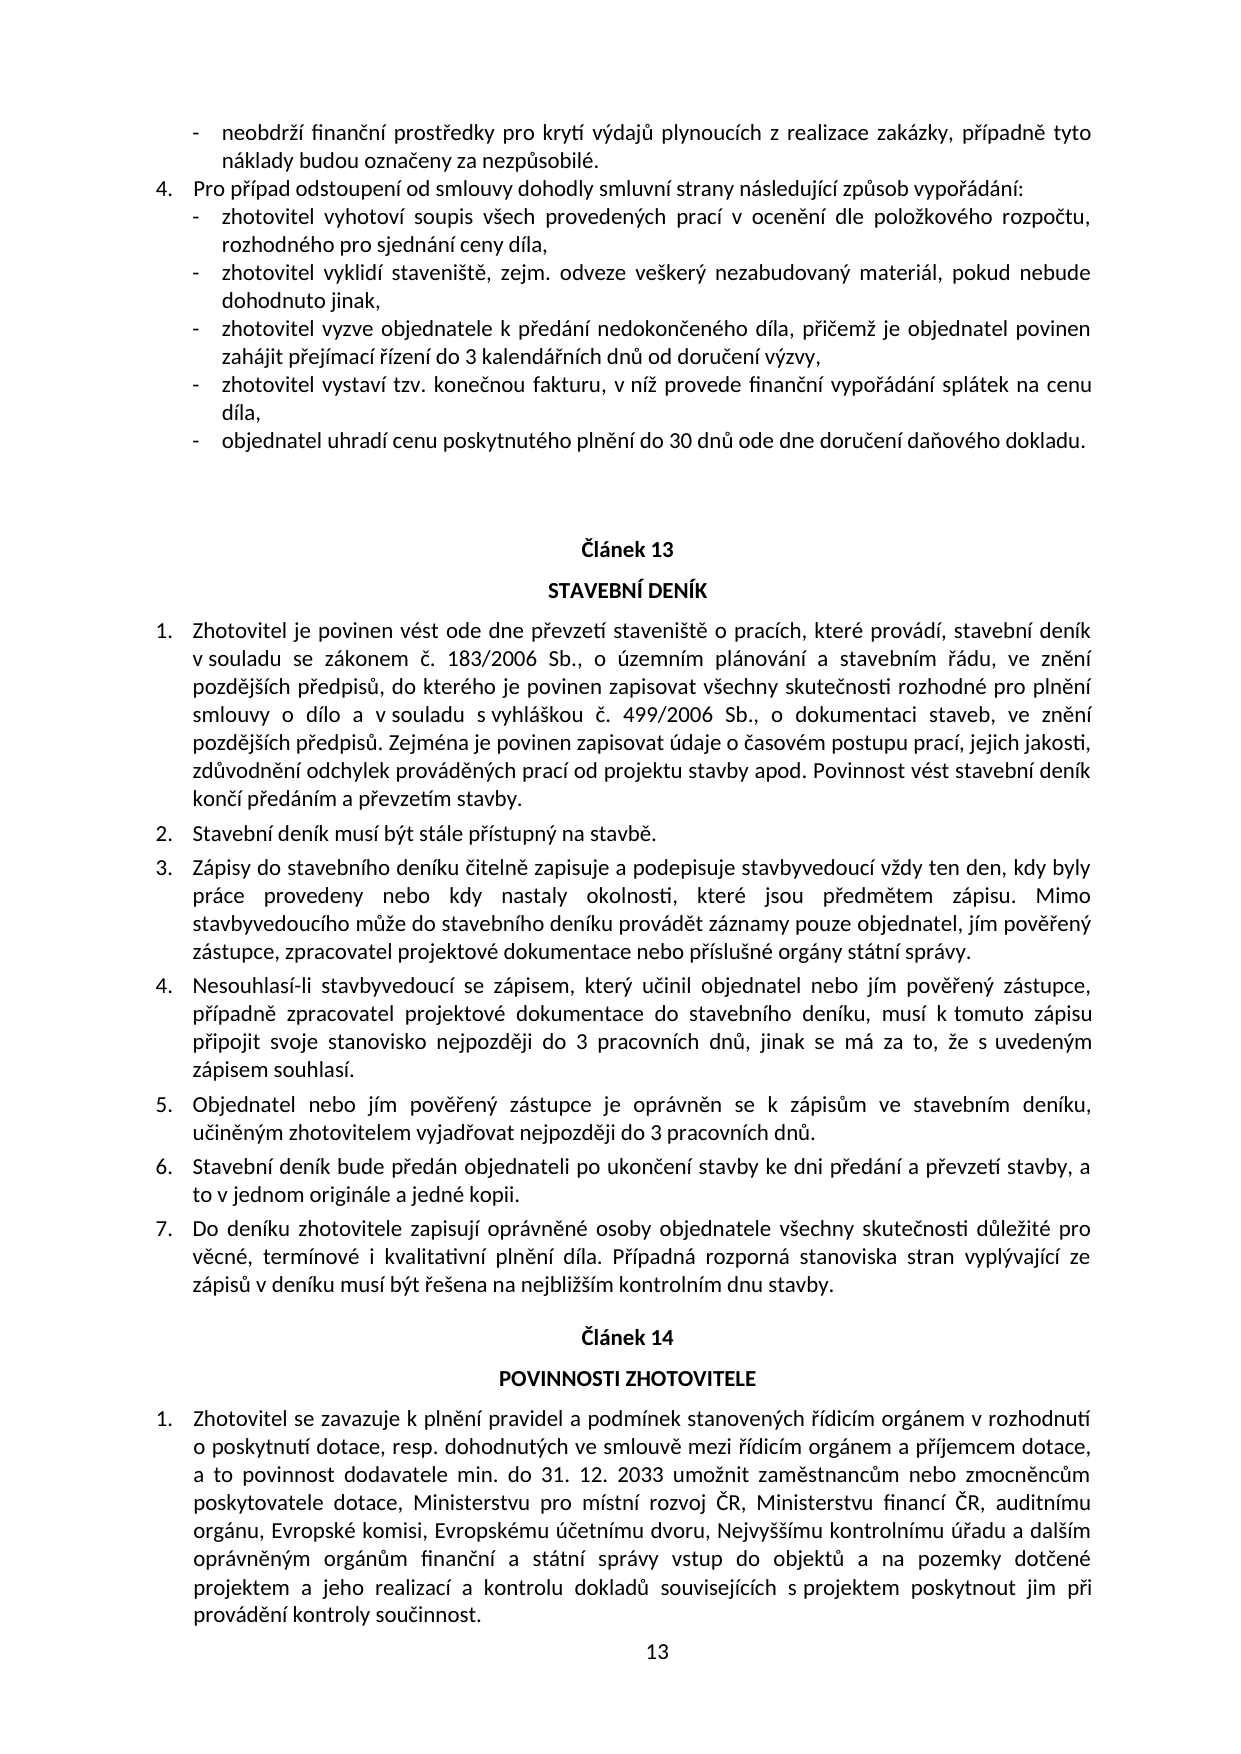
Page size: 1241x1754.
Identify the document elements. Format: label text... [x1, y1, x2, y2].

list Zápisy do stavebního deníku čitelně zapisuje a podepisuje stavbyvedoucí vždy ten den, kdy byly práce provedeny nebo kdy nastaly okolnosti, které jsou předmětem zápisu. Mimo stavbyvedoucího může do stavebního deníku provádět záznamy pouze objednatel, jím pověřený zástupce, zpracovatel projektové dokumentace nebo příslušné orgány státní správy. [155, 853, 1093, 965]
list Zhotovitel je povinen vést ode dne převzetí staveniště o pracích, které provádí, stavební deník v souladu se zákonem č. 183/2006 Sb., o územním plánování a stavebním řádu, ve znění pozdějších předpisů, do kterého je povinen zapisovat všechny skutečnosti rozhodné pro plnění smlouvy o dílo a v souladu s vyhláškou č. 499/2006 Sb., o dokumentaci staveb, ve znění pozdějších předpisů. Zejména je povinen zapisovat údaje o časovém postupu prací, jejich jakosti, zdůvodnění odchylek prováděných prací od projektu stavby apod. Povinnost vést stavební deník končí předáním a převzetím stavby. [155, 616, 1093, 813]
list neobdrží finanční prostředky pro krytí výdajů plynoucích z realizace zakázky, případně tyto náklady budou označeny za nezpůsobilé. [192, 118, 1093, 174]
list zhotovitel vystaví tzv. konečnou fakturu, v níž provede finanční vypořádání splátek na cenu díla, [192, 370, 1093, 426]
text Stavební deník [162, 576, 1093, 604]
list zhotovitel vyklidí staveniště, zejm. odveze veškerý nezabudovaný materiál, pokud nebude dohodnuto jinak, [192, 258, 1093, 314]
list Stavební deník musí být stále přístupný na stavbě. [155, 819, 1093, 847]
list zhotovitel vyhotoví soupis všech provedených prací v ocenění dle položkového rozpočtu, rozhodného pro sjednání ceny díla, [192, 202, 1093, 258]
subtitle Článek 14 [162, 1323, 1093, 1351]
list Pro případ odstoupení od smlouvy dohodly smluvní strany následující způsob vypořádání: [156, 174, 1093, 202]
list Zhotovitel se zavazuje k plnění pravidel a podmínek stanovených řídicím orgánem v rozhodnutí o poskytnutí dotace, resp. dohodnutých ve smlouvě mezi řídicím orgánem a příjemcem dotace, a to povinnost dodavatele min. do 31. 12. 2033 umožnit zaměstnancům nebo zmocněncům poskytovatele dotace, Ministerstvu pro místní rozvoj ČR, Ministerstvu financí ČR, auditnímu orgánu, Evropské komisi, Evropskému účetnímu dvoru, Nejvyššímu kontrolnímu úřadu a dalším oprávněným orgánům finanční a státní správy vstup do objektů a na pozemky dotčené projektem a jeho realizací a kontrolu dokladů souvisejících s projektem poskytnout jim při provádění kontroly součinnost. [156, 1404, 1093, 1629]
list objednatel uhradí cenu poskytnutého plnění do 30 dnů ode dne doručení daňového dokladu. [192, 426, 1093, 454]
text Povinnosti zhotovitele [162, 1364, 1093, 1392]
list Nesouhlasí-li stavbyvedoucí se zápisem, který učinil objednatel nebo jím pověřený zástupce, případně zpracovatel projektové dokumentace do stavebního deníku, musí k tomuto zápisu připojit svoje stanovisko nejpozději do 3 pracovních dnů, jinak se má za to, že s uvedeným zápisem souhlasí. [155, 971, 1093, 1083]
list Objednatel nebo jím pověřený zástupce je oprávněn se k zápisům ve stavebním deníku, učiněným zhotovitelem vyjadřovat nejpozději do 3 pracovních dnů. [155, 1090, 1093, 1146]
subtitle Článek 13 [162, 535, 1093, 563]
list Stavební deník bude předán objednateli po ukončení stavby ke dni předání a převzetí stavby, a to v jednom originále a jedné kopii. [155, 1152, 1093, 1208]
list zhotovitel vyzve objednatele k předání nedokončeného díla, přičemž je objednatel povinen zahájit přejímací řízení do 3 kalendářních dnů od doručení výzvy, [192, 314, 1093, 370]
list Do deníku zhotovitele zapisují oprávněné osoby objednatele všechny skutečnosti důležité pro věcné, termínové i kvalitativní plnění díla. Případná rozporná stanoviska stran vyplývající ze zápisů v deníku musí být řešena na nejbližším kontrolním dnu stavby. [155, 1214, 1093, 1298]
